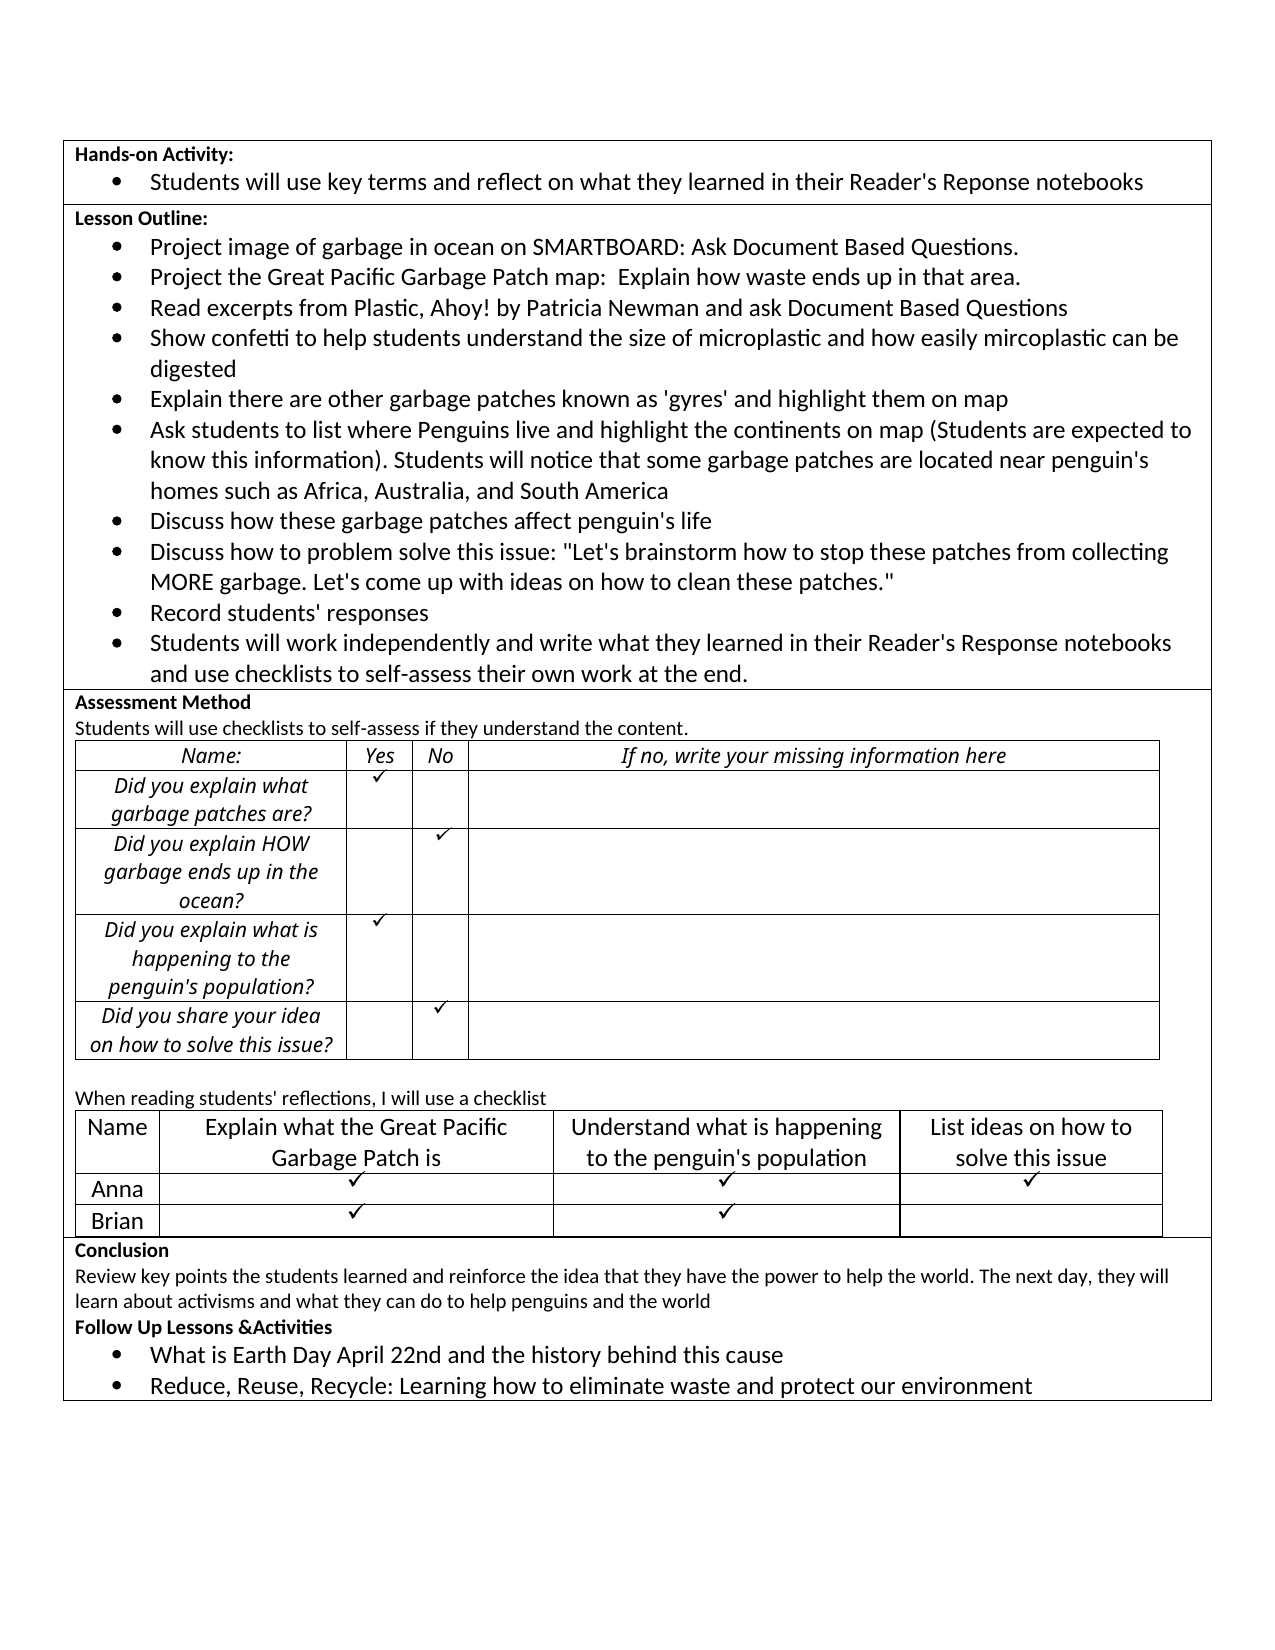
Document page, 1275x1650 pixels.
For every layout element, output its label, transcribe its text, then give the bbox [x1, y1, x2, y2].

table_cell Assessment Method Students will use checklists to self-assess if they understand the content. When reading students' reflections, I will use a checklist [64, 690, 1211, 1237]
table_cell Hands-on Activity: Students will use key terms and reflect on what they learned in their Reader's Reponse notebooks [64, 141, 1211, 204]
table_cell Lesson Outline: Project image of garbage in ocean on SMARTBOARD: Ask Document Based Questions. Project the Great Pacific Garbage Patch map: Explain how waste ends up in that area. Read excerpts from Plastic, Ahoy! by Patricia Newman and ask Document Based Questions Show confetti to help students understand the size of microplastic and how easily mircoplastic can be digested Explain there are other garbage patches known as 'gyres' and highlight them on map Ask students to list where Penguins live and highlight the continents on map (Students are expected to know this information). Students will notice that some garbage patches are located near penguin's homes such as Africa, Australia, and South America Discuss how these garbage patches affect penguin's life Discuss how to problem solve this issue: "Let's brainstorm how to stop these patches from collecting MORE garbage. Let's come up with ideas on how to clean these patches." Record students' responses Students will work independently and write what they learned in their Reader's Response notebooks and use checklists to self-assess their own work at the end. [64, 205, 1211, 688]
table_cell Conclusion Review key points the students learned and reinforce the idea that they have the power to help the world. The next day, they will learn about activisms and what they can do to help penguins and the world Follow Up Lessons &Activities What is Earth Day April 22nd and the history behind this cause Reduce, Reuse, Recycle: Learning how to eliminate waste and protect our environment [64, 1238, 1211, 1400]
